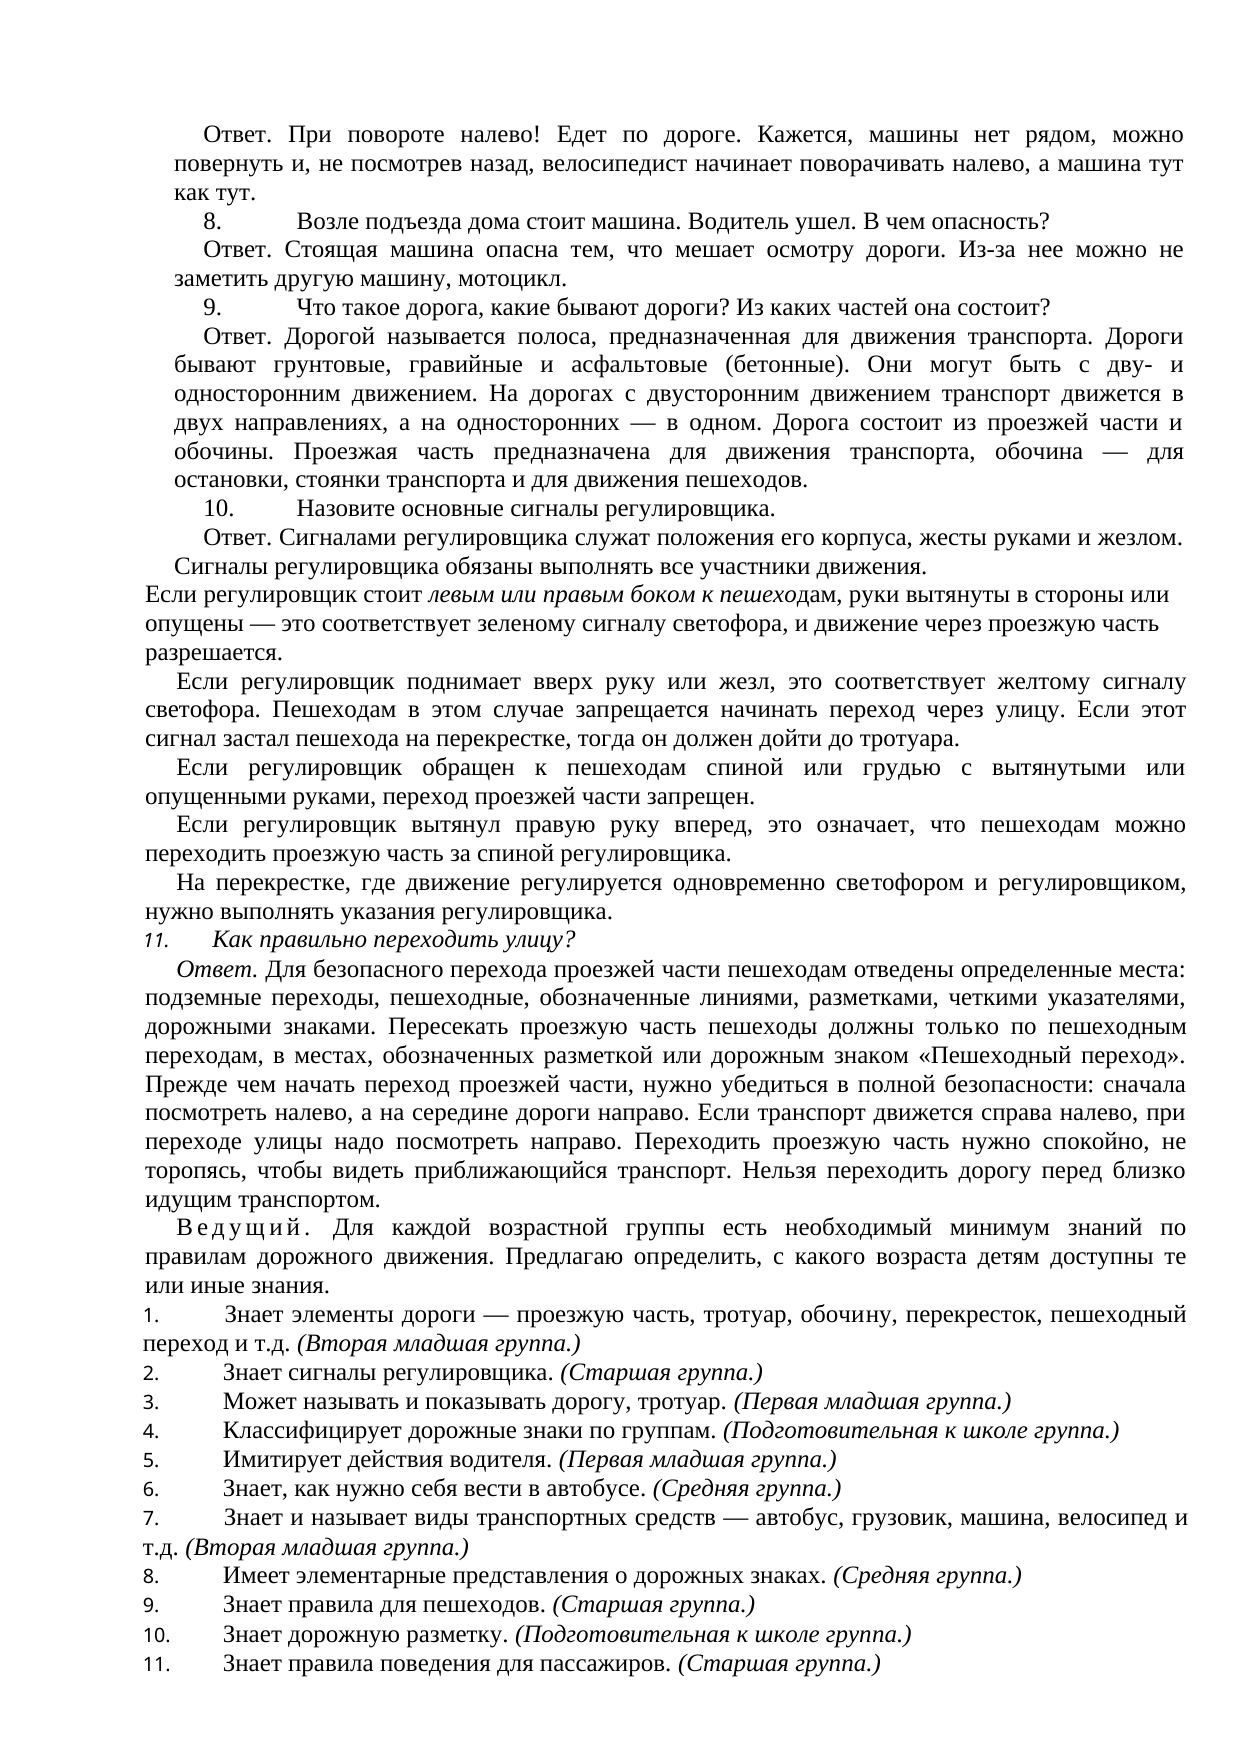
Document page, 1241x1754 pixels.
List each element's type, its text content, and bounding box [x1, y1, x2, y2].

text Ответ. Сигналами регулировщика служат положения его корпуса, жесты руками и жезлом. Сигналы регулировщика обязаны выполнять все участники движения. [174, 522, 1185, 579]
list Знает и называет виды транспортных средств — автобус, грузовик, машина, велосипед и т.д. (Вторая младшая группа.) [143, 1502, 1189, 1560]
list Имеет элементарные представления о дорожных знаках. (Средняя группа.) [143, 1560, 1189, 1589]
list Как правильно переходить улицу? [143, 924, 1191, 954]
list Классифицирует дорожные знаки по группам. (Подготовительная к школе группа.) [143, 1415, 1187, 1444]
list Знает дорожную разметку. (Подготовительная к школе группа.) [143, 1619, 1189, 1648]
text Ответ. Стоящая машина опасна тем, что мешает осмотру дороги. Из-за нее можно не заметить другую машину, мотоцикл. [174, 234, 1185, 292]
list Знает правила для пешеходов. (Старшая группа.) [143, 1589, 1191, 1619]
list Может называть и показывать дорогу, тротуар. (Первая младшая группа.) [143, 1386, 1187, 1415]
text Ответ. При повороте налево! Едет по дороге. Кажется, машины нет рядом, можно повернуть и, не посмотрев назад, велосипедист начинает поворачивать налево, а машина тут как тут. [174, 119, 1185, 206]
text Если регулировщик вытянул правую руку вперед, это означает, что пешеходам можно переходить проезжую часть за спиной регулировщика. [145, 809, 1187, 867]
text Ответ. Для безопасного перехода проезжей части пешеходам отведены определенные места: подземные переходы, пешеходные, обозначенные линиями, разметками, четкими указателями, дорожными знаками. Пересекать проезжую часть пешеходы должны только по пешеходным переходам, в местах, обозначенных разметкой или дорожным знаком «Пешеходный переход». Прежде чем начать переход проезжей части, нужно убедиться в полной безопасности: сначала посмотреть налево, а на середине дороги направо. Если транспорт движется справа налево, при переходе улицы надо посмотреть направо. Переходить проезжую часть нужно спокойно, не торопясь, чтобы видеть приближающийся транспорт. Нельзя переходить дорогу перед близко идущим транспортом. [145, 954, 1187, 1212]
text 10. Назовите основные сигналы регулировщика. [174, 493, 1185, 522]
text На перекрестке, где движение регулируется одновременно светофором и регулировщиком, нужно выполнять указания регулировщика. [145, 867, 1187, 924]
list Знает, как нужно себя вести в автобусе. (Средняя группа.) [143, 1473, 1191, 1502]
text 8. Возле подъезда дома стоит машина. Водитель ушел. В чем опасность? [174, 206, 1185, 234]
list Знает элементы дороги — проезжую часть, тротуар, обочину, перекресток, пешеходный переход и т.д. (Вторая младшая группа.) [143, 1299, 1187, 1357]
text Если регулировщик обращен к пешеходам спиной или грудью с вытянутыми или опущенными руками, переход проезжей части запрещен. [145, 752, 1187, 809]
list Знает правила поведения для пассажиров. (Старшая группа.) [143, 1648, 1189, 1677]
list Имитирует действия водителя. (Первая младшая группа.) [143, 1444, 1191, 1473]
text Ведущий. Для каждой возрастной группы есть необходимый минимум знаний по правилам дорожного движения. Предлагаю определить, с какого возраста детям доступны те или иные знания. [145, 1212, 1187, 1299]
text Если регулировщик поднимает вверх руку или жезл, это соответствует желтому сигналу светофора. Пешеходам в этом случае запрещается начинать переход через улицу. Если этот сигнал застал пешехода на перекрестке, тогда он должен дойти до тротуара. [145, 666, 1187, 752]
text Ответ. Дорогой называется полоса, предназначенная для движения транспорта. Дороги бывают грунтовые, гравийные и асфальтовые (бетонные). Они могут быть с дву- и односторонним движением. На дорогах с двусторонним движением транспорт движется в двух направлениях, а на односторонних — в одном. Дорога состоит из проезжей части и обочины. Проезжая часть предназначена для движения транспорта, обочина — для остановки, стоянки транспорта и для движения пешеходов. [174, 321, 1185, 493]
text 9. Что такое дорога, какие бывают дороги? Из каких частей она состоит? [174, 292, 1185, 321]
list Знает сигналы регулировщика. (Старшая группа.) [143, 1357, 1191, 1386]
text Если регулировщик стоит левым или правым боком к пешеходам, руки вытянуты в стороны или опущены — это соответствует зеленому сигналу светофора, и движение через проезжую часть разрешается. [145, 579, 1187, 666]
